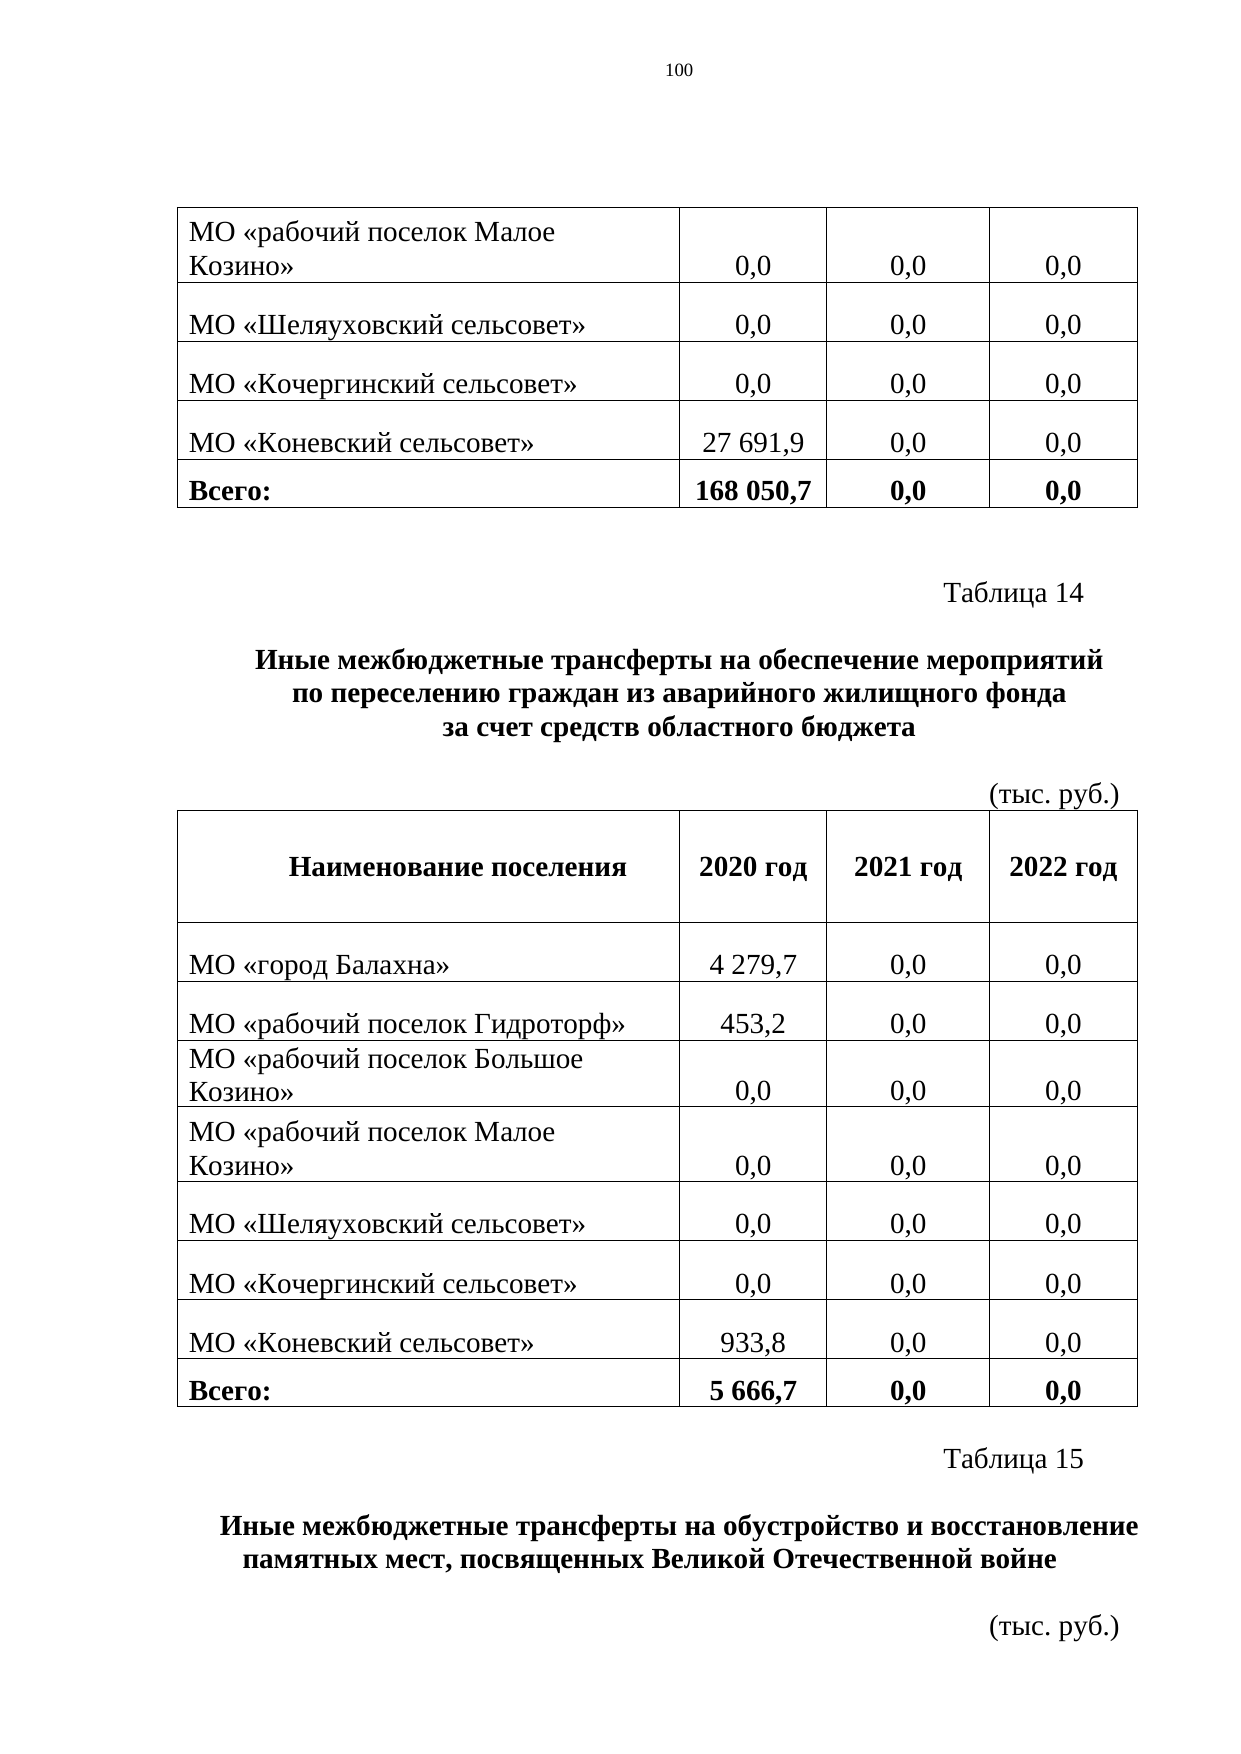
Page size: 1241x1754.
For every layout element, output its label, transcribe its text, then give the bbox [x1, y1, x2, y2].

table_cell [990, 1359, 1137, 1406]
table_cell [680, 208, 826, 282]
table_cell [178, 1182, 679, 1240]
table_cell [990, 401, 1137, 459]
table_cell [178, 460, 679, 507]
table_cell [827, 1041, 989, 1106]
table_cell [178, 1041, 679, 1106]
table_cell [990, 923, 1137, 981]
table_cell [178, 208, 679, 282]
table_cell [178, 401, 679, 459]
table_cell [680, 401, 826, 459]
text Иные межбюджетные трансферты на обеспечение мероприятий [118, 642, 1181, 676]
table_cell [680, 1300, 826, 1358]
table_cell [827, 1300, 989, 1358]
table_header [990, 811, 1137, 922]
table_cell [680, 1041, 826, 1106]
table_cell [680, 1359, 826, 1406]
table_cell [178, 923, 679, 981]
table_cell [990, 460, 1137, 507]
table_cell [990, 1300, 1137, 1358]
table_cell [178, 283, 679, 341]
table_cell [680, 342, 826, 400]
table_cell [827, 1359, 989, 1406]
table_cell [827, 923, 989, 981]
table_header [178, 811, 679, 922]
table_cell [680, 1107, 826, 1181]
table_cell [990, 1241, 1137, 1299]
text за счет средств областного бюджета [118, 709, 1181, 743]
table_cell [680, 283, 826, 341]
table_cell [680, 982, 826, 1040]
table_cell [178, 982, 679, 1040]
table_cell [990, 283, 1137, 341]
text по переселению граждан из аварийного жилищного фонда [118, 676, 1181, 709]
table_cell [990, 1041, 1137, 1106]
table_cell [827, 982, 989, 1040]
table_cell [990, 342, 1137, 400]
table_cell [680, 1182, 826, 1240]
text (тыс. руб.) [868, 1608, 1181, 1642]
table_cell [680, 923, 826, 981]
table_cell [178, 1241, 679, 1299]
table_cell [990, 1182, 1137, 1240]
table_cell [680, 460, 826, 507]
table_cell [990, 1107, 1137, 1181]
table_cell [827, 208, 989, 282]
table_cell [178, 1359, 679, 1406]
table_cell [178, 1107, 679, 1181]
text Таблица 15 [943, 1441, 1181, 1474]
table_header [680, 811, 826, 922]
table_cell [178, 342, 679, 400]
text Таблица 14 [943, 575, 1181, 608]
text Иные межбюджетные трансферты на обустройство и восстановление памятных мест, посвященных Великой Отечественной войне [118, 1508, 1181, 1575]
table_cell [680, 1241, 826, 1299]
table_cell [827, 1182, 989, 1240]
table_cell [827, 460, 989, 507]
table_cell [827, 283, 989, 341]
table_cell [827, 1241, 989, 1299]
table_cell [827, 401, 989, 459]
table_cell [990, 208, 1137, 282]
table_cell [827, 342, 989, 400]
text (тыс. руб.) [868, 776, 1181, 810]
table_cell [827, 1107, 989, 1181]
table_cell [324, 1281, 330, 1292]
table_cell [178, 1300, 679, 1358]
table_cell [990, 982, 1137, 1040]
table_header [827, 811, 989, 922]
